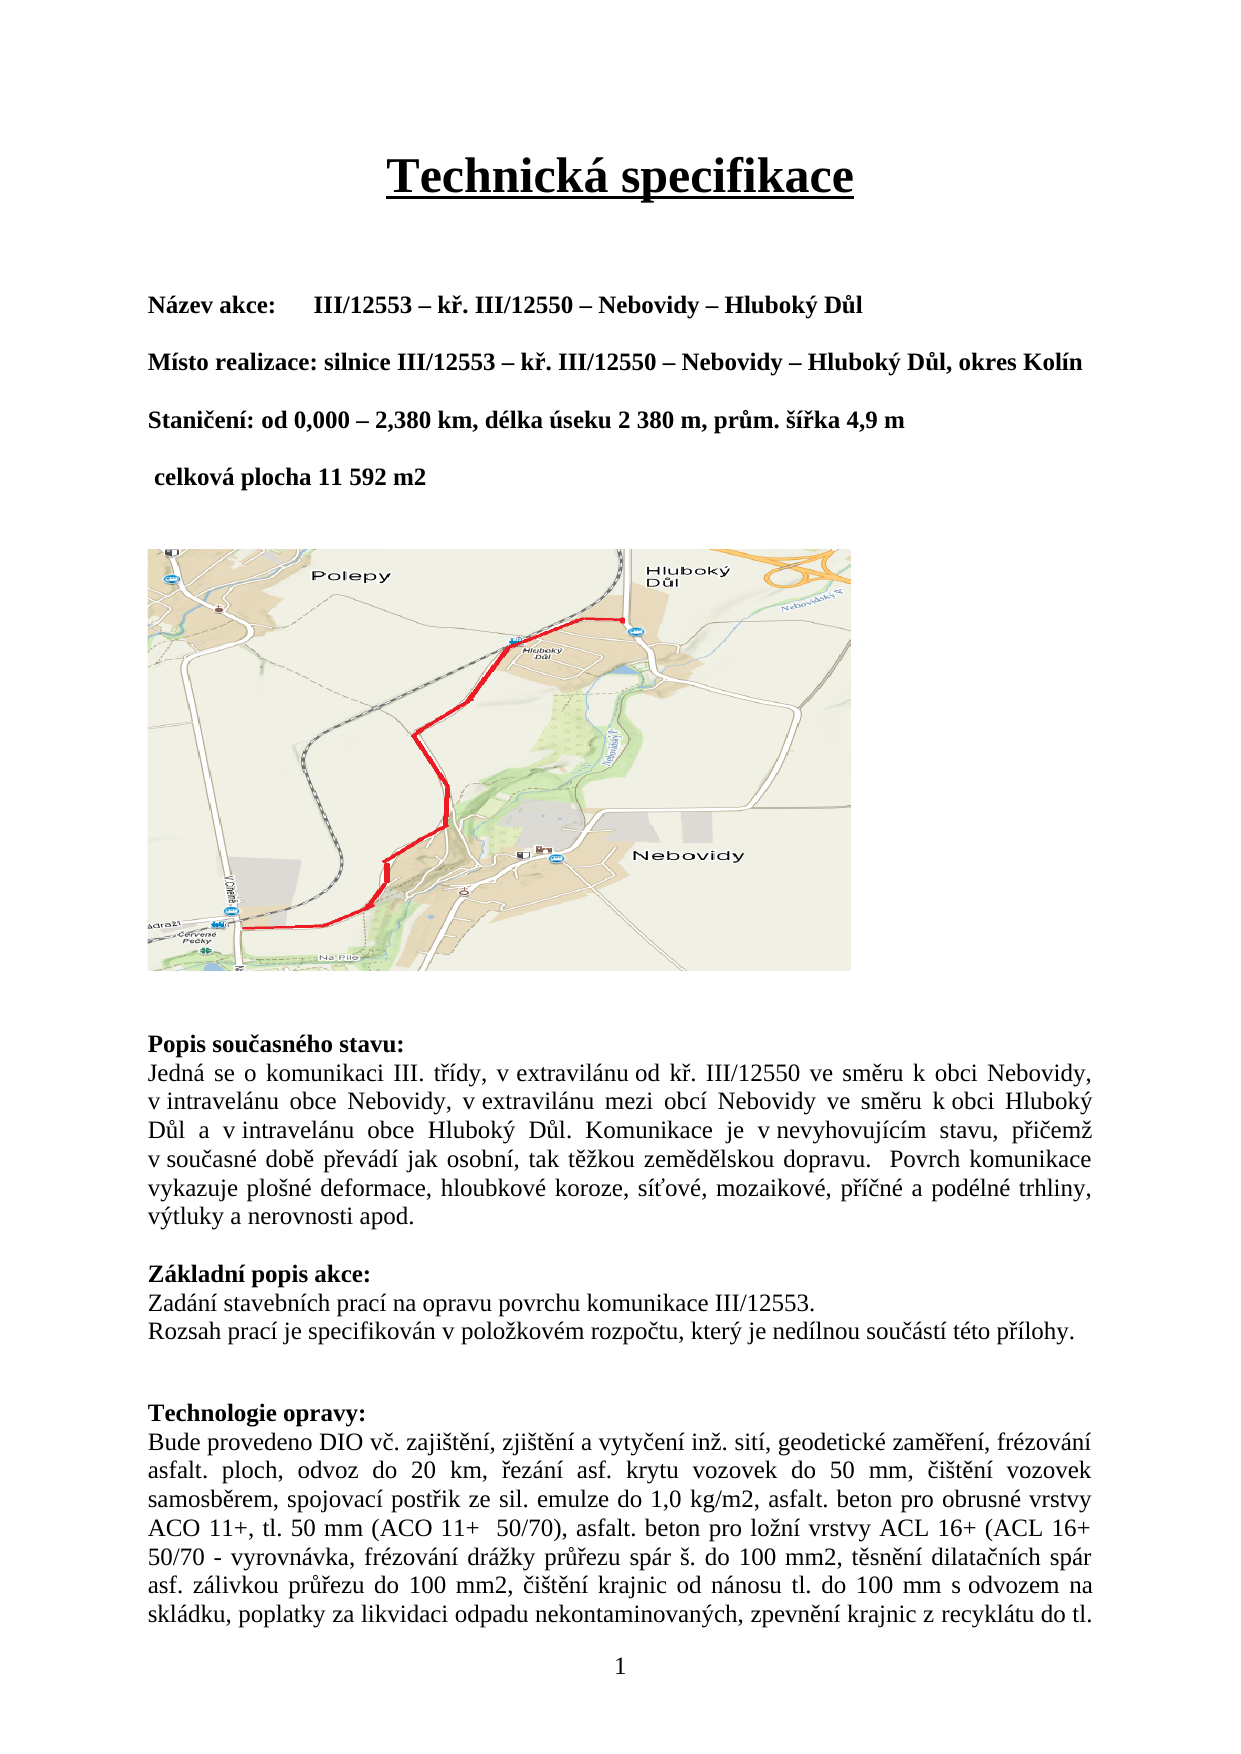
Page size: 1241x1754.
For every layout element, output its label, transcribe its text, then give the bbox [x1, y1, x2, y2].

text Zadání stavebních prací na opravu povrchu komunikace III/12553. [148, 1288, 1092, 1316]
picture [147, 549, 851, 971]
text Technologie opravy: [148, 1398, 1092, 1427]
text Popis současného stavu: [148, 1029, 1092, 1058]
text Základní popis akce: [148, 1259, 1092, 1288]
text Název akce: III/12553 – kř. III/12550 – Nebovidy – Hluboký Důl [148, 290, 1092, 319]
title Technická specifikace [148, 146, 1092, 204]
text Rozsah prací je specifikován v položkovém rozpočtu, který je nedílnou součástí této přílohy. [148, 1316, 1092, 1345]
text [148, 1427, 1092, 1628]
text celková plocha 11 592 m2 [148, 462, 1092, 491]
text Staničení: od 0,000 – 2,380 km, délka úseku 2 380 m, prům. šířka 4,9 m [148, 405, 1092, 434]
text Jedná se o komunikaci III. třídy, v extravilánu od kř. III/12550 ve směru k obci Nebovidy, v intravelánu obce Nebovidy, v extravilánu mezi obcí Nebovidy ve směru k obci Hluboký Důl a v intravelánu obce Hluboký Důl. Komunikace je v nevyhovujícím stavu, přičemž v současné době převádí jak osobní, tak těžkou zemědělskou dopravu. Povrch komunikace vykazuje plošné deformace, hloubkové koroze, síťové, mozaikové, příčné a podélné trhliny, výtluky a nerovnosti apod. [148, 1058, 1092, 1230]
text Místo realizace: silnice III/12553 – kř. III/12550 – Nebovidy – Hluboký Důl, okres Kolín [148, 347, 1092, 376]
